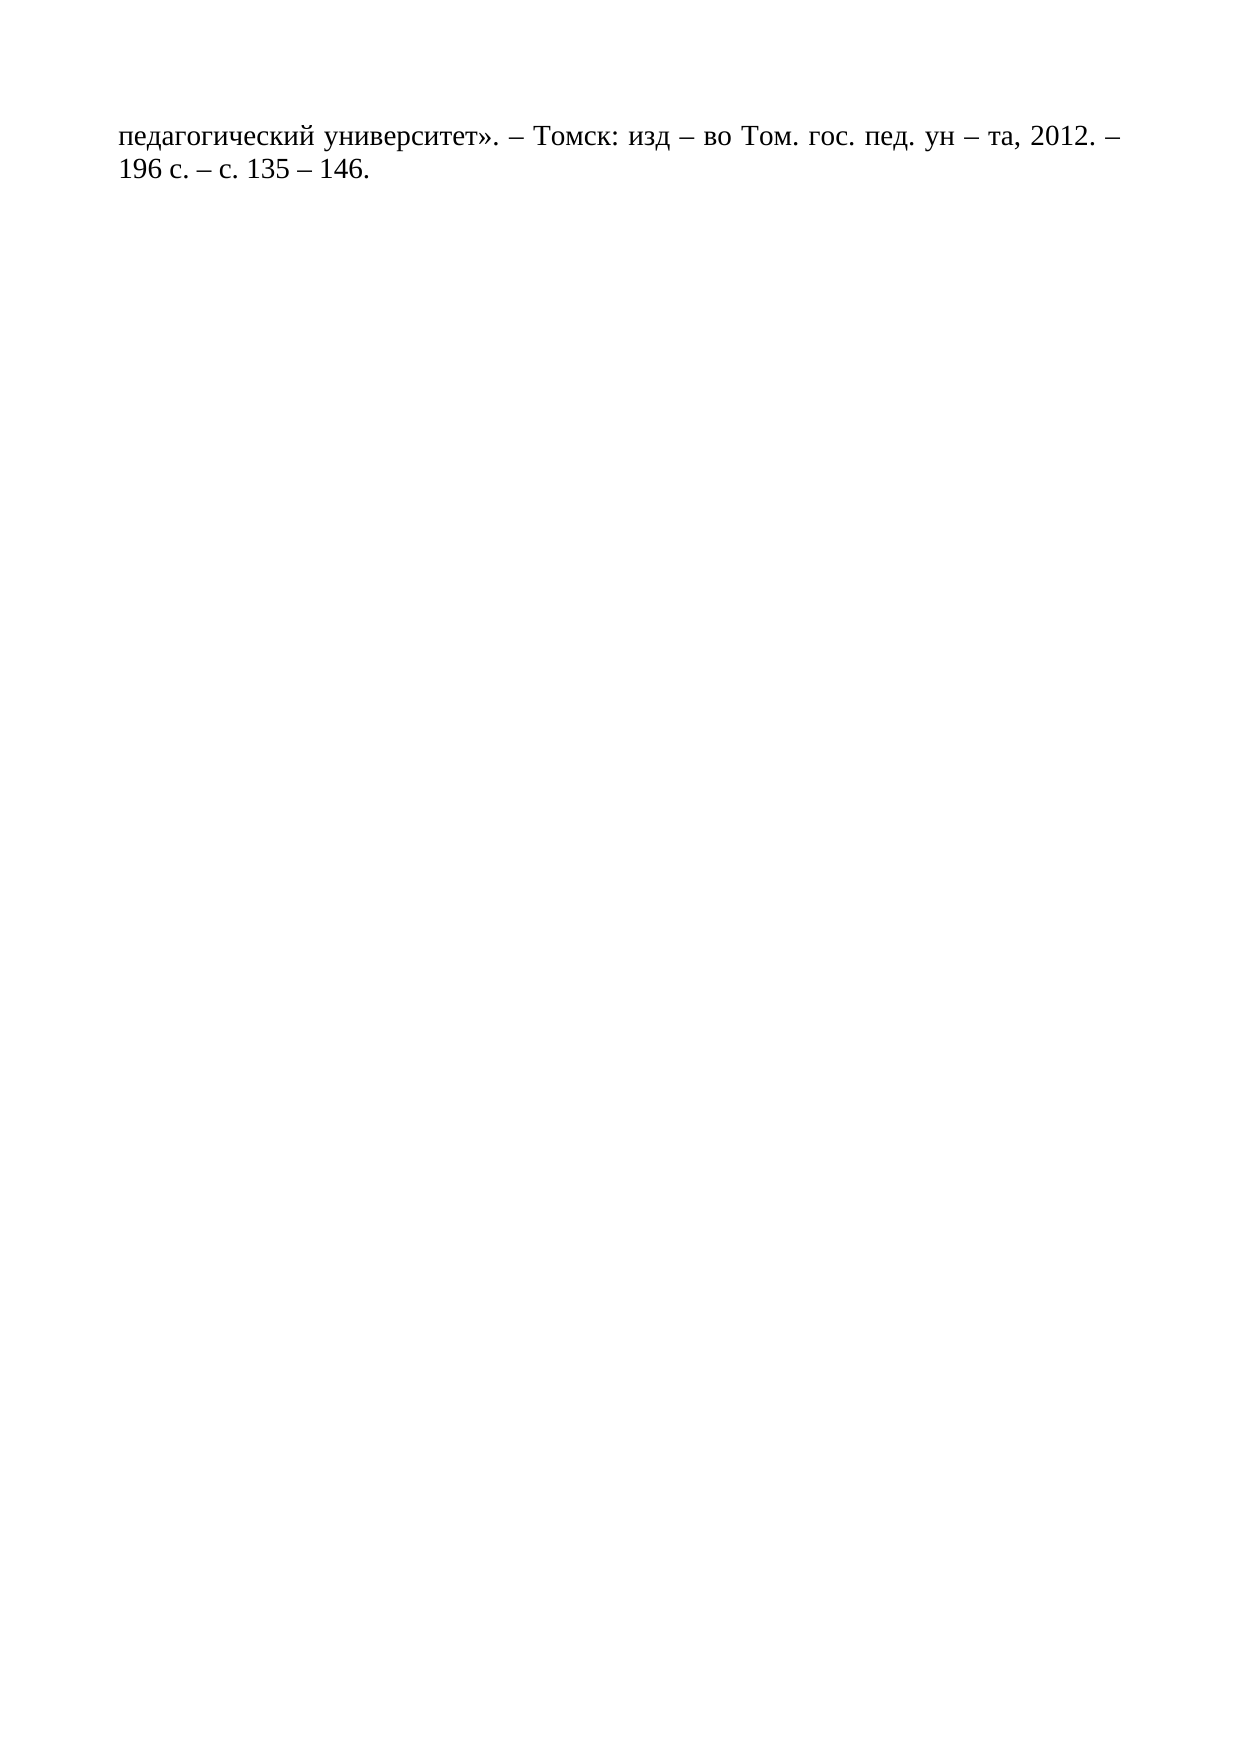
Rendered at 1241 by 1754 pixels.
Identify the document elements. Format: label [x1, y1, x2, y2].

text [118, 118, 1122, 185]
